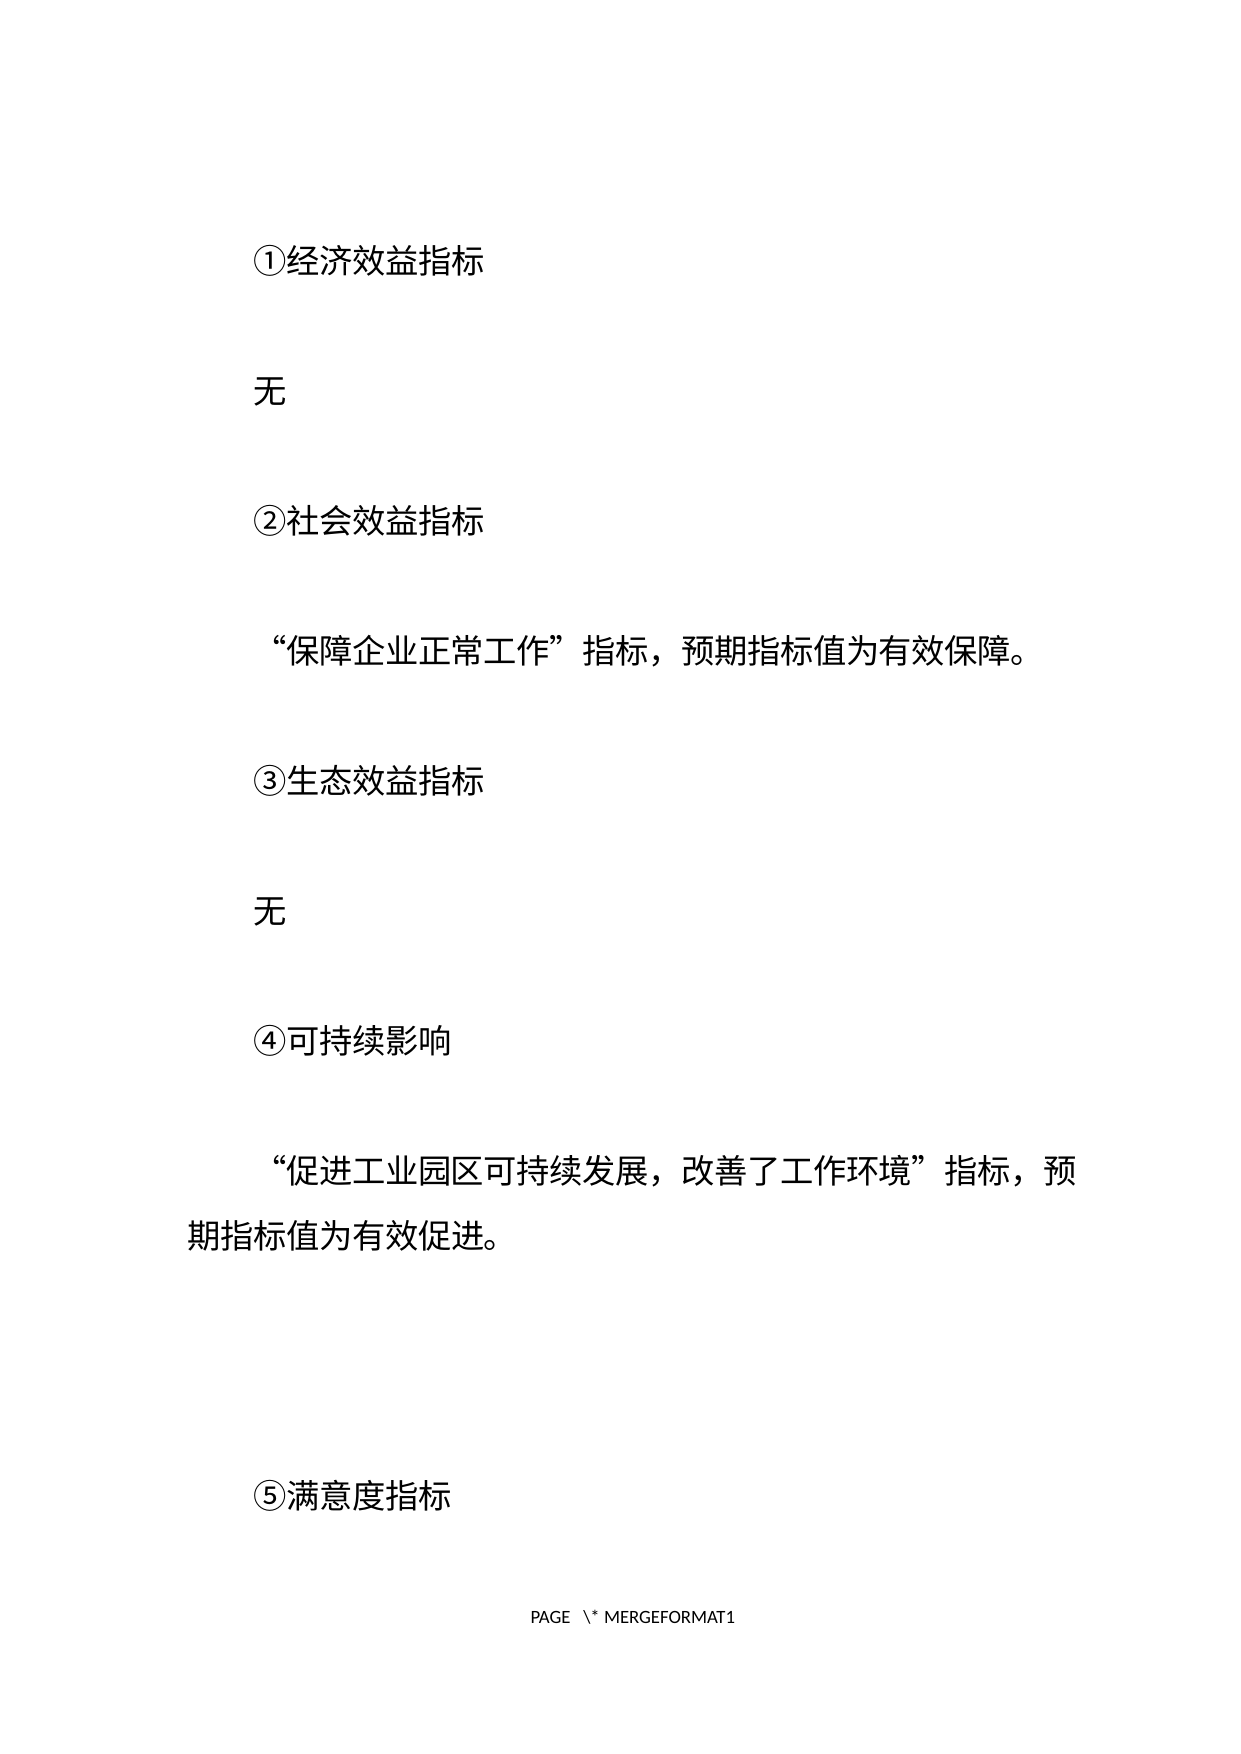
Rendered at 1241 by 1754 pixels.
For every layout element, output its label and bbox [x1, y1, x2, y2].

text [187, 162, 1078, 1527]
